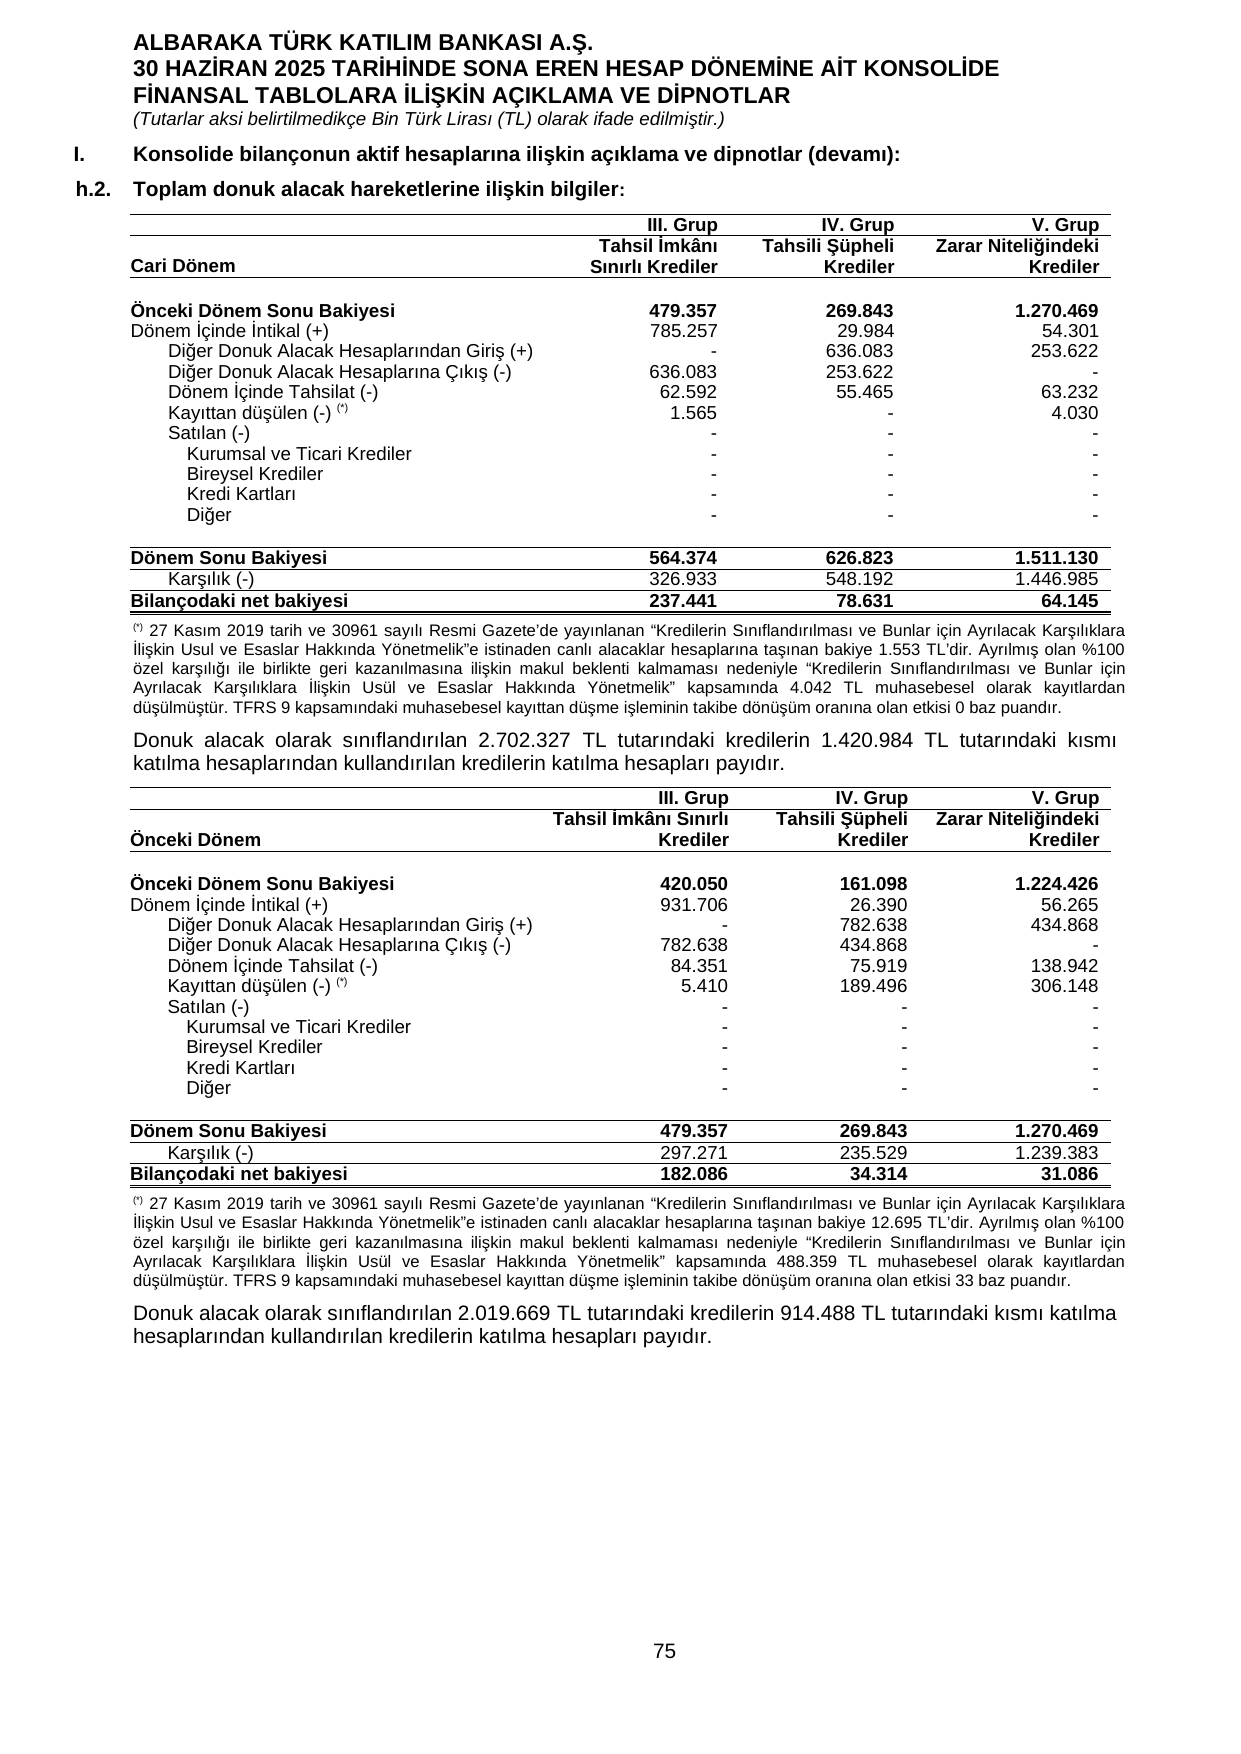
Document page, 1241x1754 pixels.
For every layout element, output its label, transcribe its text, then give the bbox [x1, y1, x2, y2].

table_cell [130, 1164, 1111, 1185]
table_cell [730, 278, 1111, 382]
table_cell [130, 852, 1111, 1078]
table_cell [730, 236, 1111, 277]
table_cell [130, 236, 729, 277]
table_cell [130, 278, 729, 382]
text (*) 27 Kasım 2019 tarih ve 30961 sayılı Resmi Gazete’de yayınlanan “Kredilerin Sınıflandırılması ve Bunlar için Ayrılacak Karşılıklara İlişkin Usul ve Esaslar Hakkında Yönetmelik”e istinaden canlı alacaklar hesaplarına taşınan bakiye 1.553 TL’dir. Ayrılmış olan %100 özel karşılığı ile birlikte geri kazanılmasına ilişkin makul beklenti kalmaması nedeniyle “Kredilerin Sınıflandırılması ve Bunlar için Ayrılacak Karşılıklara İlişkin Usül ve Esaslar Hakkında Yönetmelik” kapsamında 4.042 TL muhasebesel olarak kayıtlardan düşülmüştür. TFRS 9 kapsamındaki muhasebesel kayıttan düşme işleminin takibe dönüşüm oranına olan etkisi 0 baz puandır. [133, 621, 1126, 717]
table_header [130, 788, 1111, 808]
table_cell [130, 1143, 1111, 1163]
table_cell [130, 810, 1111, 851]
text I. Konsolide bilançonun aktif hesaplarına ilişkin açıklama ve dipnotlar (devamı): [73, 142, 1137, 166]
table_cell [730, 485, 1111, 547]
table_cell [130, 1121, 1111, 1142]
text (*) 27 Kasım 2019 tarih ve 30961 sayılı Resmi Gazete’de yayınlanan “Kredilerin Sınıflandırılması ve Bunlar için Ayrılacak Karşılıklara İlişkin Usul ve Esaslar Hakkında Yönetmelik”e istinaden canlı alacaklar hesaplarına taşınan bakiye 12.695 TL’dir. Ayrılmış olan %100 özel karşılığı ile birlikte geri kazanılmasına ilişkin makul beklenti kalmaması nedeniyle “Kredilerin Sınıflandırılması ve Bunlar için Ayrılacak Karşılıklara İlişkin Usül ve Esaslar Hakkında Yönetmelik” kapsamında 488.359 TL muhasebesel olarak kayıtlardan düşülmüştür. TFRS 9 kapsamındaki muhasebesel kayıttan düşme işleminin takibe dönüşüm oranına olan etkisi 33 baz puandır. [133, 1194, 1126, 1290]
text Donuk alacak olarak sınıflandırılan 2.702.327 TL tutarındaki kredilerin 1.420.984 TL tutarındaki kısmı katılma hesaplarından kullandırılan kredilerin katılma hesapları payıdır. [133, 729, 1117, 774]
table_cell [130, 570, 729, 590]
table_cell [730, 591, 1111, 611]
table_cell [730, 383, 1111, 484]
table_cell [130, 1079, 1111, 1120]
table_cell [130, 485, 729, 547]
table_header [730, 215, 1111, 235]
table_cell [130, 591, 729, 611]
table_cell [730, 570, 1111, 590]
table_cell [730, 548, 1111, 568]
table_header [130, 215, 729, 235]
text h.2. Toplam donuk alacak hareketlerine ilişkin bilgiler: [75, 178, 1137, 201]
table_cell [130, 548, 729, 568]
text Donuk alacak olarak sınıflandırılan 2.019.669 TL tutarındaki kredilerin 914.488 TL tutarındaki kısmı katılma hesaplarından kullandırılan kredilerin katılma hesapları payıdır. [133, 1302, 1117, 1348]
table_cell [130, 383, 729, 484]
